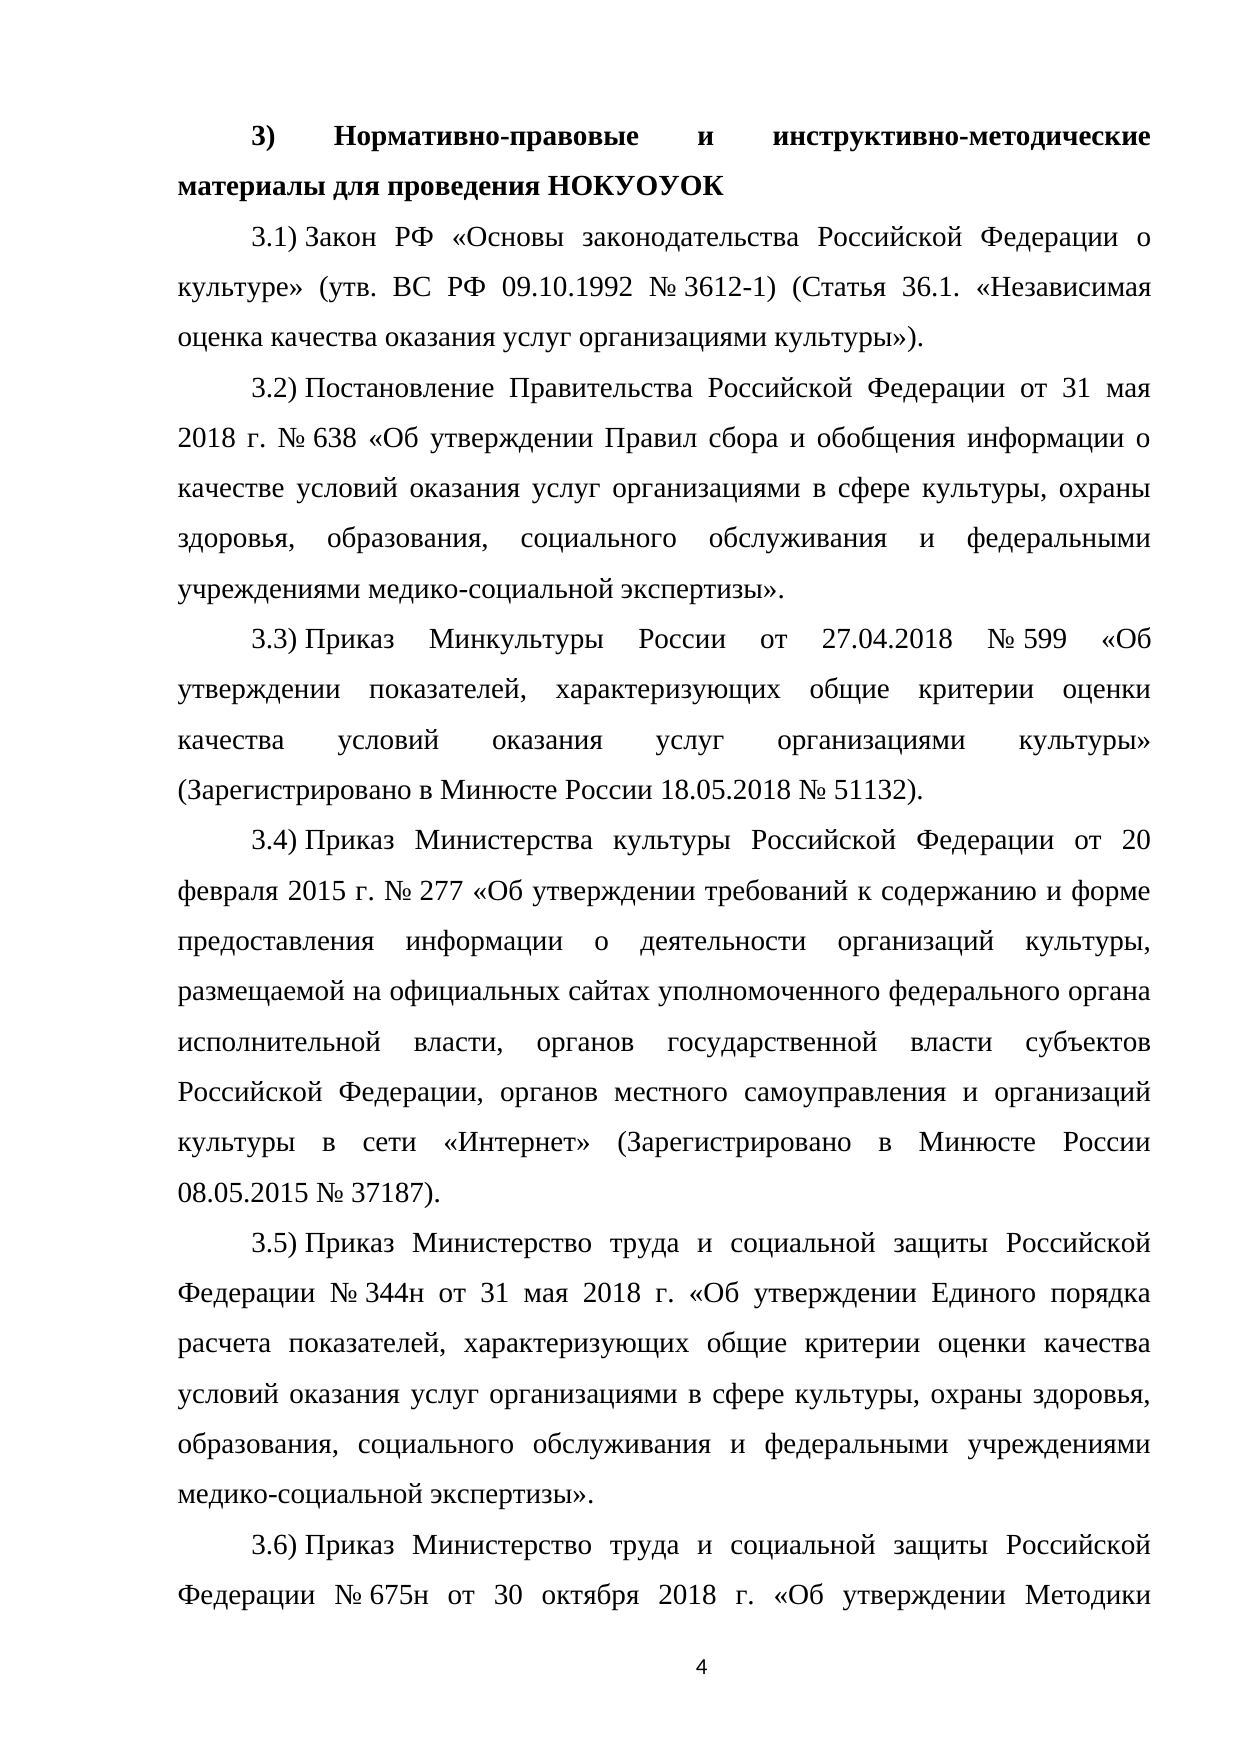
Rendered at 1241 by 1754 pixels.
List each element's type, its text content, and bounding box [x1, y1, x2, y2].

text 3) Нормативно-правовые и инструктивно-методические материалы для проведения НОКУОУОК [177, 118, 1152, 202]
text 3.3) Приказ Минкультуры России от 27.04.2018 № 599 «Об утверждении показателей, характеризующих общие критерии оценки качества условий оказания услуг организациями культуры» (Зарегистрировано в Минюсте России 18.05.2018 № 51132). [177, 621, 1152, 806]
text 3.1) Закон РФ «Основы законодательства Российской Федерации о культуре» (утв. ВС РФ 09.10.1992 № 3612-1) (Статья 36.1. «Независимая оценка качества оказания услуг организациями культуры»). [177, 219, 1152, 353]
text 3.5) Приказ Министерство труда и социальной защиты Российской Федерации № 344н от 31 мая 2018 г. «Об утверждении Единого порядка расчета показателей, характеризующих общие критерии оценки качества условий оказания услуг организациями в сфере культуры, охраны здоровья, образования, социального обслуживания и федеральными учреждениями медико-социальной экспертизы». [177, 1225, 1152, 1510]
text 3.2) Постановление Правительства Российской Федерации от 31 мая 2018 г. № 638 «Об утверждении Правил сбора и обобщения информации о качестве условий оказания услуг организациями в сфере культуры, охраны здоровья, образования, социального обслуживания и федеральными учреждениями медико-социальной экспертизы». [177, 370, 1152, 604]
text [177, 1527, 1152, 1611]
text 3.4) Приказ Министерства культуры Российской Федерации от 20 февраля 2015 г. № 277 «Об утверждении требований к содержанию и форме предоставления информации о деятельности организаций культуры, размещаемой на официальных сайтах уполномоченного федерального органа исполнительной власти, органов государственной власти субъектов Российской Федерации, органов местного самоуправления и организаций культуры в сети «Интернет» (Зарегистрировано в Минюсте России 08.05.2015 № 37187). [177, 822, 1152, 1208]
